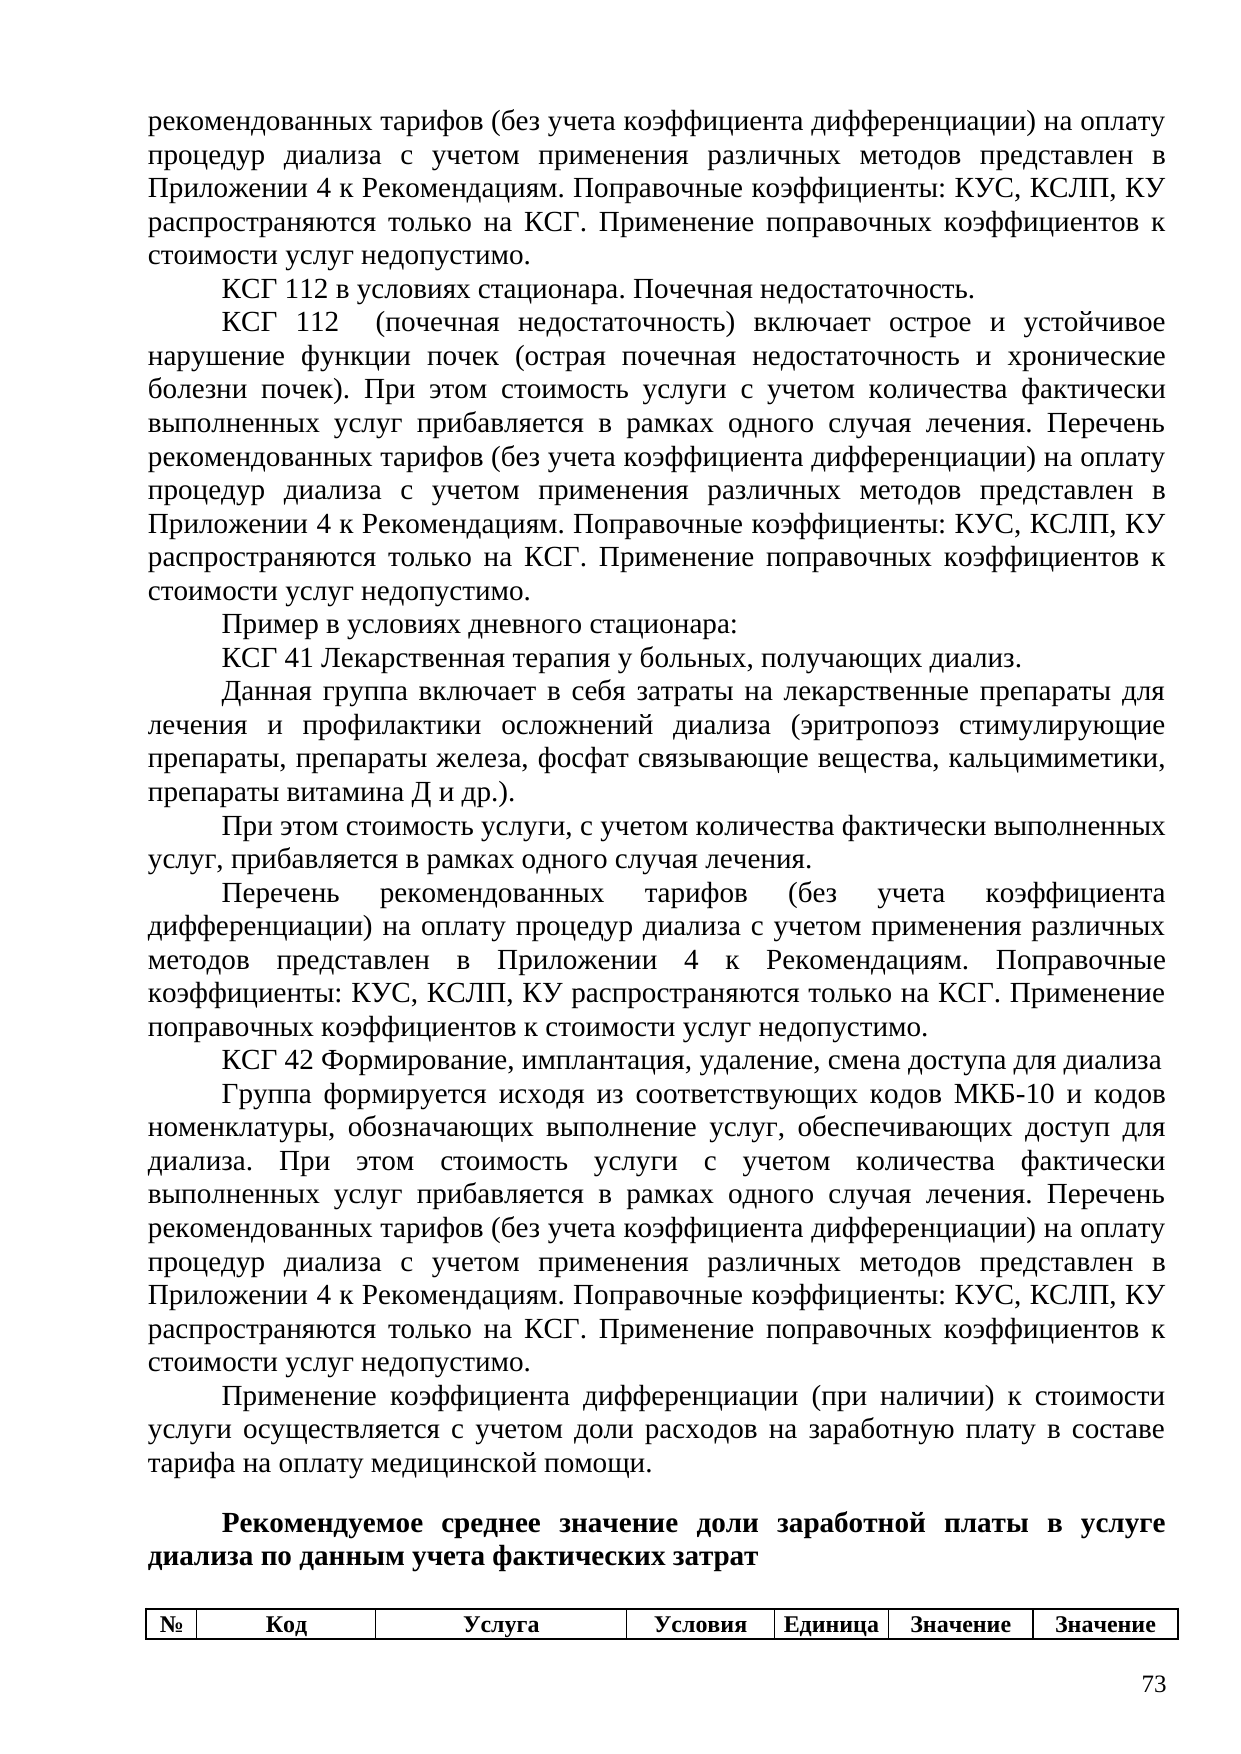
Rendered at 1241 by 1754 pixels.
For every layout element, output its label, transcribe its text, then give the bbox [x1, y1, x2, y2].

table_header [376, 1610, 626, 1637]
text Группа формируется исходя из соответствующих кодов МКБ-10 и кодов номенклатуры, обозначающих выполнение услуг, обеспечивающих доступ для диализа. При этом стоимость услуги с учетом количества фактически выполненных услуг прибавляется в рамках одного случая лечения. Перечень рекомендованных тарифов (без учета коэффициента дифференциации) на оплату процедур диализа с учетом применения различных методов представлен в Приложении 4 к Рекомендациям. Поправочные коэффициенты: КУС, КСЛП, КУ распространяются только на КСГ. Применение поправочных коэффициентов к стоимости услуг недопустимо. [148, 1076, 1166, 1378]
text Данная группа включает в себя затраты на лекарственные препараты для лечения и профилактики осложнений диализа (эритропоэз стимулирующие препараты, препараты железа, фосфат связывающие вещества, кальцимиметики, препараты витамина Д и др.). [148, 673, 1166, 808]
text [148, 103, 1166, 271]
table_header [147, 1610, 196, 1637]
text Перечень рекомендованных тарифов (без учета коэффициента дифференциации) на оплату процедур диализа с учетом применения различных методов представлен в Приложении 4 к Рекомендациям. Поправочные коэффициенты: КУС, КСЛП, КУ распространяются только на КСГ. Применение поправочных коэффициентов к стоимости услуг недопустимо. [148, 875, 1166, 1042]
text КСГ 112 (почечная недостаточность) включает острое и устойчивое нарушение функции почек (острая почечная недостаточность и хронические болезни почек). При этом стоимость услуги с учетом количества фактически выполненных услуг прибавляется в рамках одного случая лечения. Перечень рекомендованных тарифов (без учета коэффициента дифференциации) на оплату процедур диализа с учетом применения различных методов представлен в Приложении 4 к Рекомендациям. Поправочные коэффициенты: КУС, КСЛП, КУ распространяются только на КСГ. Применение поправочных коэффициентов к стоимости услуг недопустимо. [148, 304, 1166, 606]
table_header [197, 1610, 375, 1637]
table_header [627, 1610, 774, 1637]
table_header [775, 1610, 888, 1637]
text КСГ 112 в условиях стационара. Почечная недостаточность. [148, 271, 1166, 304]
text Рекомендуемое среднее значение доли заработной платы в услуге диализа по данным учета фактических затрат [148, 1505, 1166, 1572]
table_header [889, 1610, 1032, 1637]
text Применение коэффициента дифференциации (при наличии) к стоимости услуги осуществляется с учетом доли расходов на заработную плату в составе тарифа на оплату медицинской помощи. [148, 1378, 1166, 1478]
text Пример в условиях дневного стационара: [148, 606, 1166, 640]
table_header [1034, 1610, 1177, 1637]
text КСГ 42 Формирование, имплантация, удаление, смена доступа для диализа [148, 1042, 1166, 1076]
text КСГ 41 Лекарственная терапия у больных, получающих диализ. [148, 640, 1166, 673]
text При этом стоимость услуги, с учетом количества фактически выполненных услуг, прибавляется в рамках одного случая лечения. [148, 808, 1166, 875]
